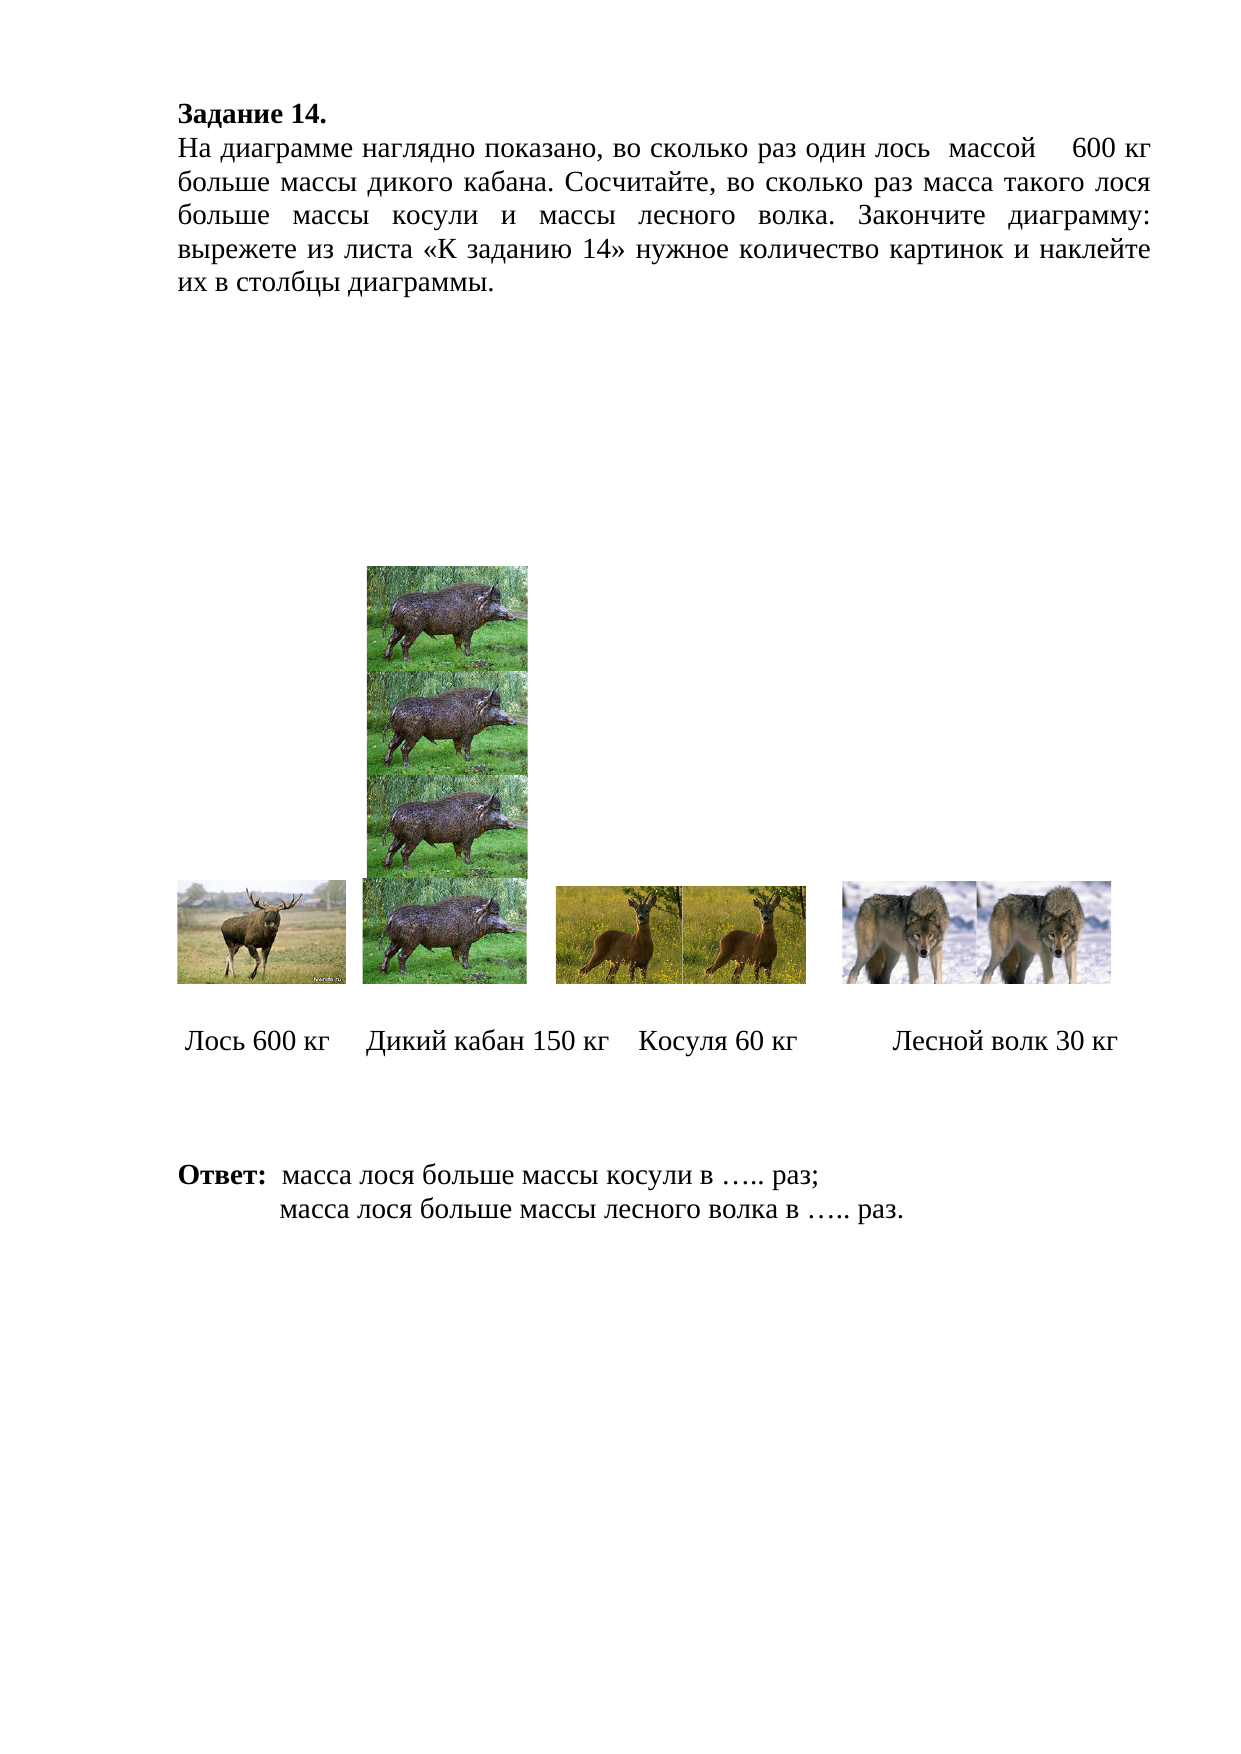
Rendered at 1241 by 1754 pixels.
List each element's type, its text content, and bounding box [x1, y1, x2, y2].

text Ответ: масса лося больше массы косули в ….. раз; [177, 1157, 1152, 1191]
text Задание 14. [177, 97, 1152, 130]
picture [555, 886, 806, 984]
picture [842, 881, 1112, 984]
picture [177, 880, 346, 984]
text На диаграмме наглядно показано, во сколько раз один лось массой больше массы дикого кабана. Сосчитайте, во сколько раз масса такого лося больше массы косули и массы лесного волка. Закончите диаграмму: вырежете из листа «К заданию 14» нужное количество картинок и наклейте их в столбцы диаграммы. [177, 130, 1152, 298]
text Лось Дикий кабан Косуля Лесной волк [177, 1023, 1152, 1057]
text масса лося больше массы лесного волка в ….. раз. [177, 1191, 1152, 1224]
picture [362, 566, 528, 984]
